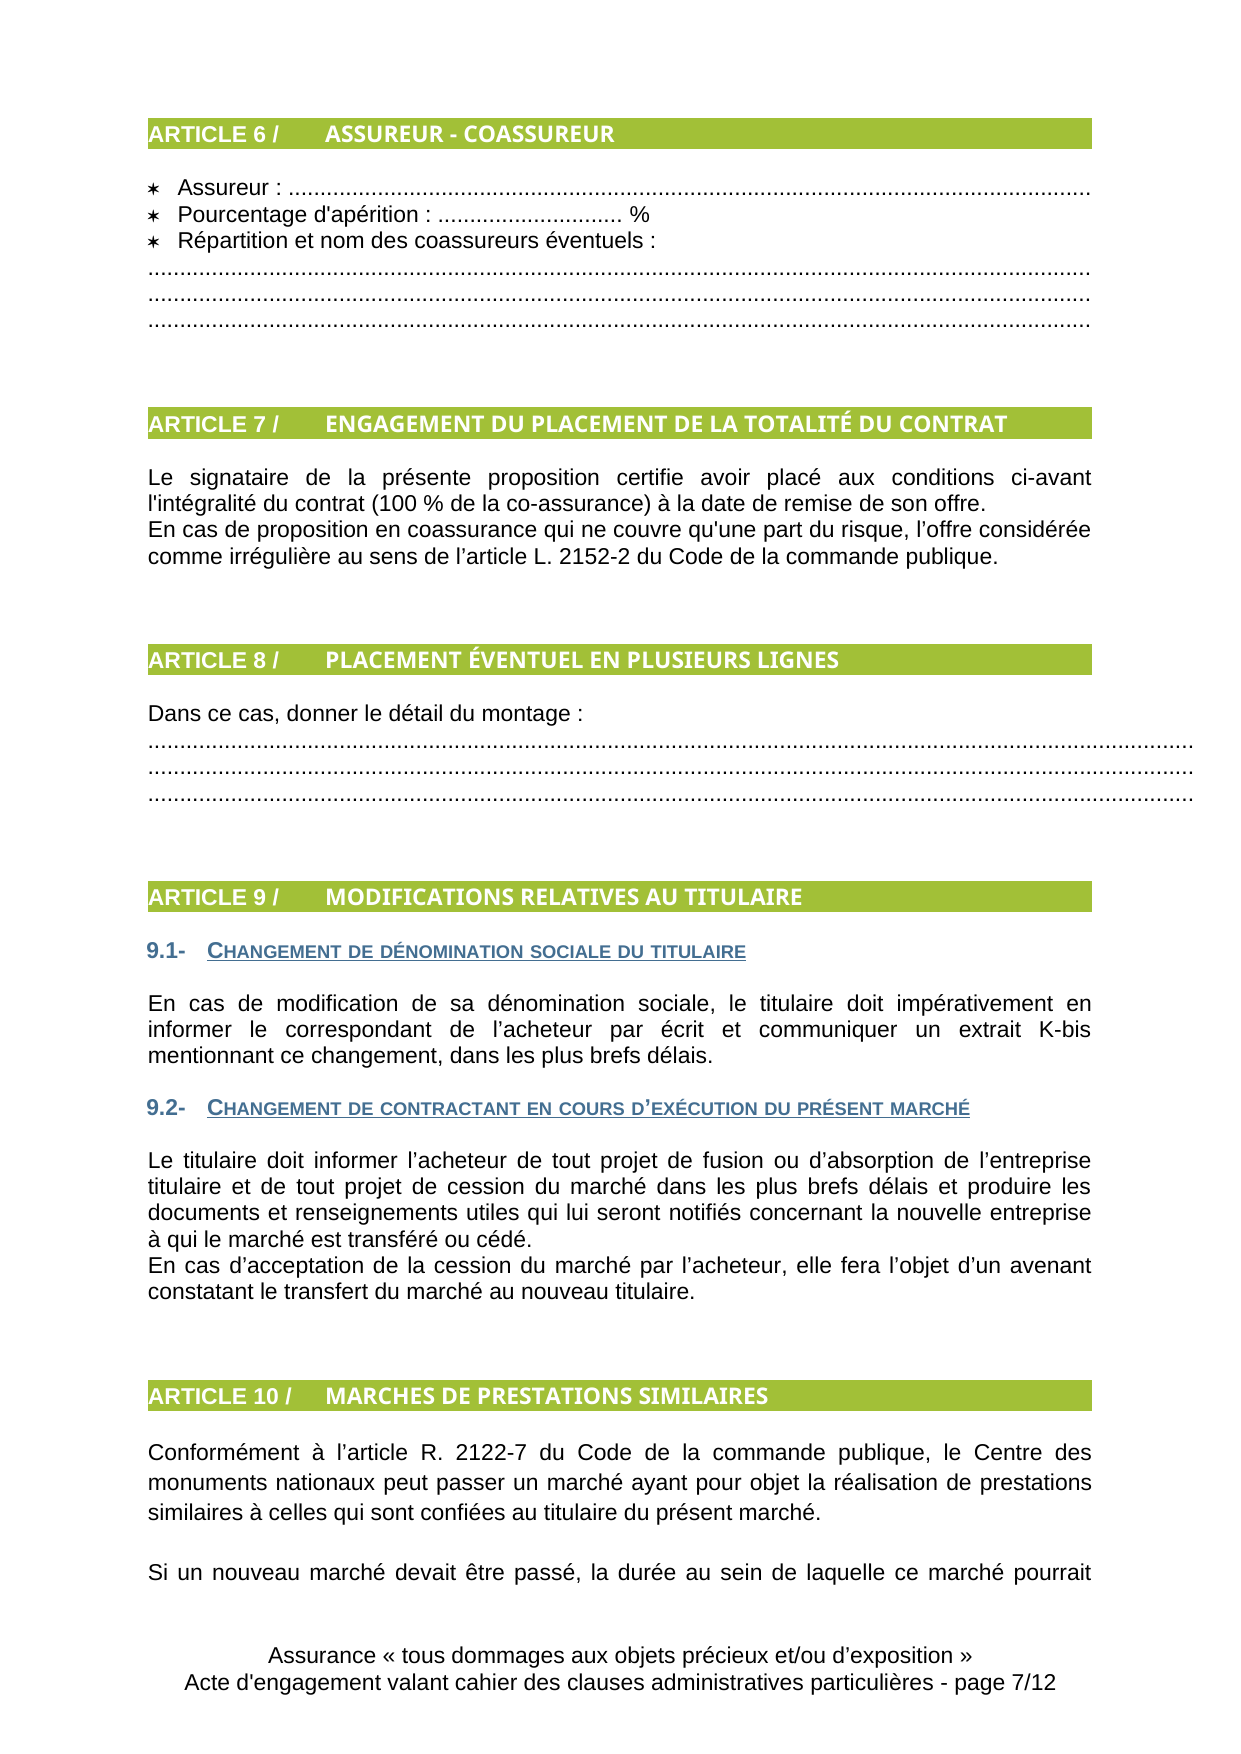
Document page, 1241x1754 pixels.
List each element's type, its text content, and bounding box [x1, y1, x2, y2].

text Le titulaire doit informer l’acheteur de tout projet de fusion ou d’absorption de l’entreprise titulaire et de tout projet de cession du marché dans les plus brefs délais et produire les documents et renseignements utiles qui lui seront notifiés concernant la nouvelle entreprise à qui le marché est transféré ou cédé. [148, 1147, 1092, 1252]
text Changement de dénomination sociale du titulaire [146, 937, 1092, 963]
text En cas d’acceptation de la cession du marché par l’acheteur, elle fera l’objet d’un avenant constatant le transfert du marché au nouveau titulaire. [148, 1252, 1092, 1305]
list Assureur : [148, 174, 1092, 201]
text Changement de contractant en cours d’exécution du présent marché [146, 1094, 1092, 1120]
list Pourcentage d'apérition : % [148, 201, 1092, 227]
text En cas de modification de sa dénomination sociale, le titulaire doit impérativement en informer le correspondant de l’acheteur par écrit et communiquer un extrait K-bis mentionnant ce changement, dans les plus brefs délais. [148, 990, 1092, 1069]
text Le signataire de la présente proposition certifie avoir placé aux conditions ci-avant l'intégralité du contrat (100 % de la co-assurance) à la date de remise de son offre. [148, 464, 1092, 516]
text En cas de proposition en coassurance qui ne couvre qu'une part du risque, l’offre considérée comme irrégulière au sens de l’article L. 2152-2 du Code de la commande publique. [148, 516, 1092, 569]
text MARCHES DE PRESTATIONS SIMILAIRES [148, 1380, 1092, 1411]
list Répartition et nom des coassureurs éventuels : [148, 227, 1092, 253]
text Conformément à l’article R. 2122-7 du Code de la commande publique, le Centre des monuments nationaux peut passer un marché ayant pour objet la réalisation de prestations similaires à celles qui sont confiées au titulaire du présent marché. [148, 1438, 1092, 1525]
list Assureur - coassureur [148, 118, 1092, 149]
text Dans ce cas, donner le détail du montage : [148, 700, 1092, 727]
list MODIFICATIONS RELATIVES AU TITULAIRE [148, 881, 1092, 912]
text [148, 1559, 1092, 1586]
list Engagement du placement de la totalité du contrat [148, 407, 1092, 439]
list Placement éventuel en plusieurs lignes [148, 644, 1092, 675]
